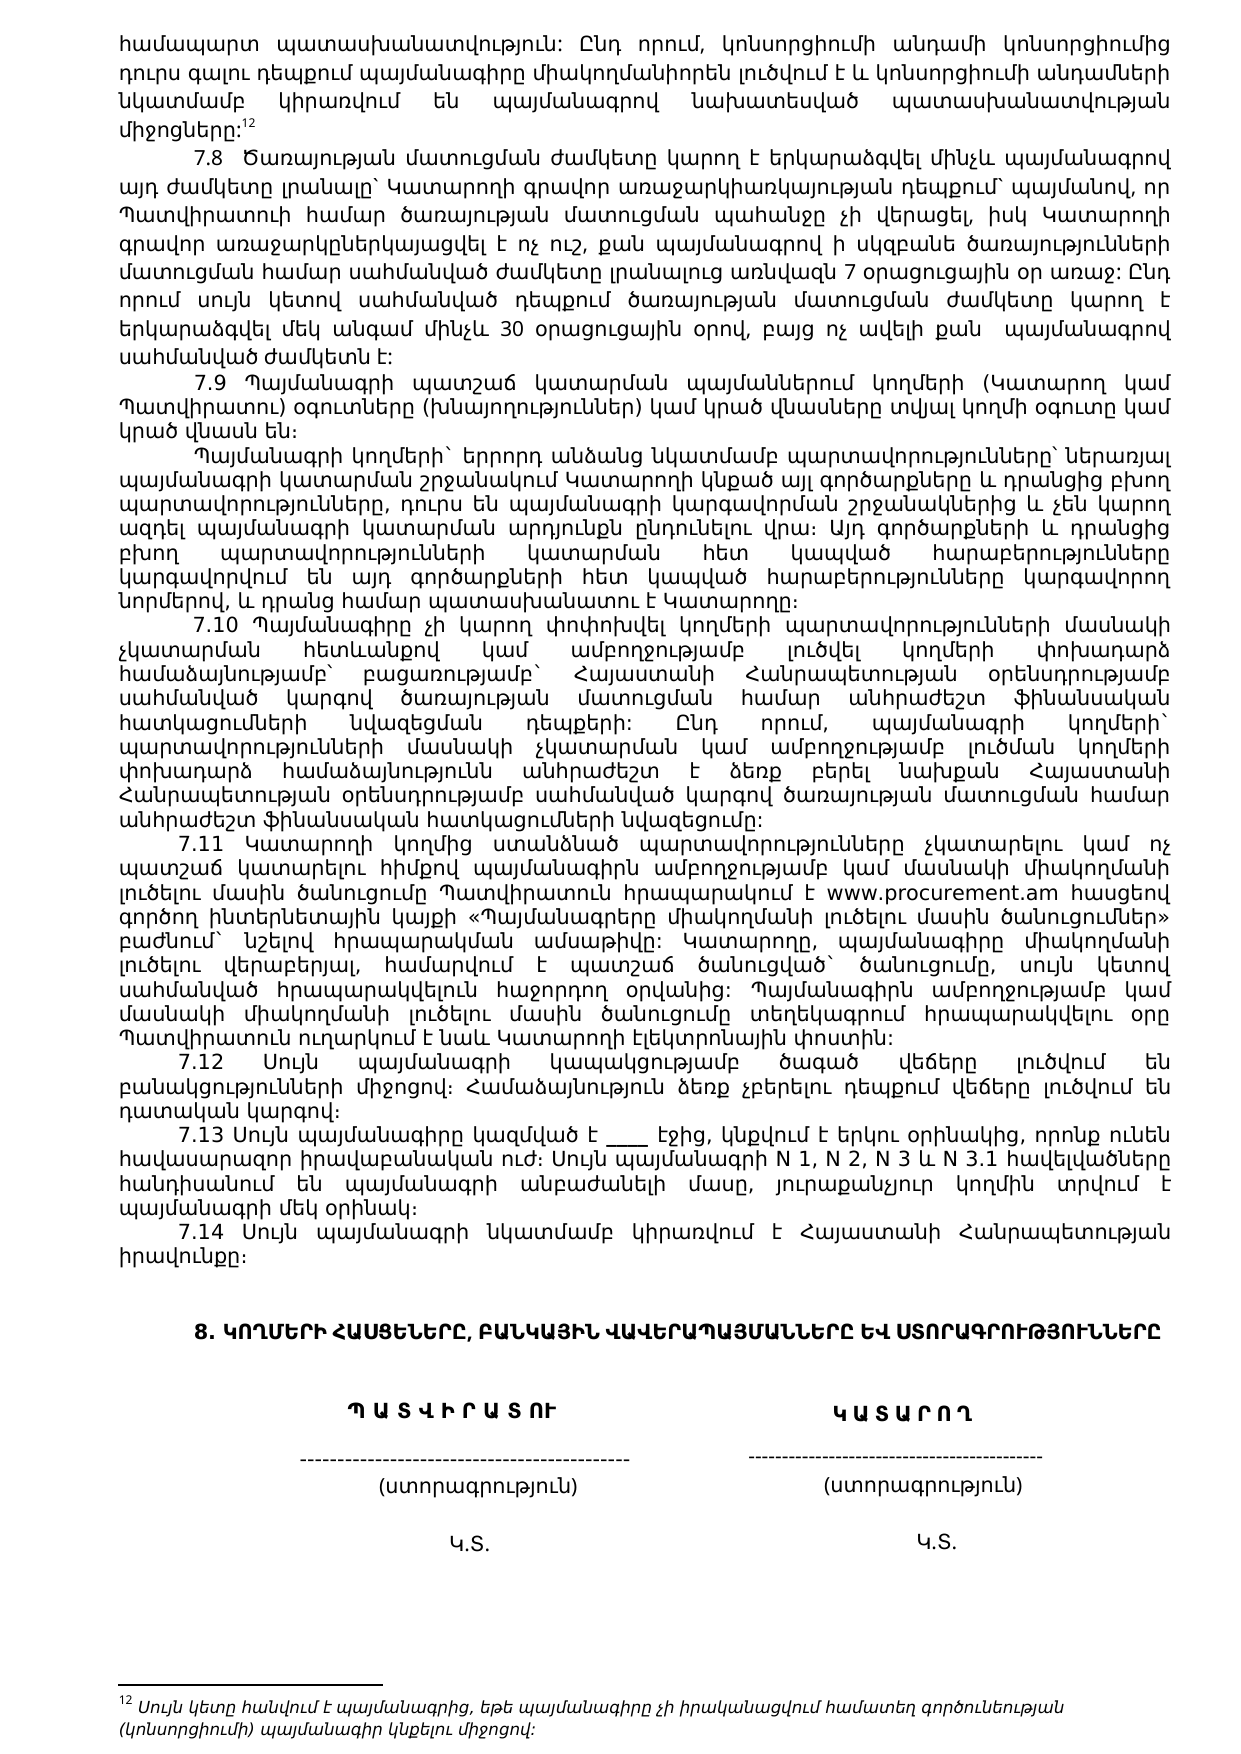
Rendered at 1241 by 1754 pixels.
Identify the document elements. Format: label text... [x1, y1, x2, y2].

text 7.11 Կատարողի կողմից ստանձնած պարտավորությունները չկատարելու կամ ոչ պատշաճ կատարելու հիմքով պայմանագիրն ամբողջությամբ կամ մասնակի միակողմանի լուծելու մասին ծանուցումը Պատվիրատուն հրապարակում է www.procurement.am հասցեով գործող ինտերնետային կայքի «Պայմանագրերը միակողմանի լուծելու մասին ծանուցումներ» բաժնում` նշելով հրապարակման ամսաթիվը: Կատարողը, պայմանագիրը միակողմանի լուծելու վերաբերյալ, համարվում է պատշաճ ծանուցված` ծանուցումը, սույն կետով սահմանված հրապարակվելուն հաջորդող օրվանից: Պայմանագիրն ամբողջությամբ կամ մասնակի միակողմանի լուծելու մասին ծանուցումը տեղեկագրում հրապարակվելու օրը Պատվիրատուն ուղարկում է նաև Կատարողի էլեկտրոնային փոստին: [118, 832, 1171, 1050]
text 7.9 Պայմանագրի պատշաճ կատարման պայմաններում կողմերի (Կատարող կամ Պատվիրատու) օգուտները (խնայողություններ) կամ կրած վնասները տվյալ կողմի օգուտը կամ կրած վնասն են։ [118, 371, 1171, 444]
text 7.12 Սույն պայմանագրի կապակցությամբ ծագած վեճերը լուծվում են բանակցությունների միջոցով։ Համաձայնություն ձեռք չբերելու դեպքում վեճերը լուծվում են դատական կարգով։ [118, 1050, 1171, 1123]
table_header Կ Ա Տ Ա Ր Ո Ղ -------------------------------------------- (ստորագրություն) Կ.Տ. [688, 1399, 1116, 1641]
text Պայմանագրի կողմերի` երրորդ անձանց նկատմամբ պարտավորությունները՝ ներառյալ պայմանագրի կատարման շրջանակում Կատարողի կնքած այլ գործարքները և դրանցից բխող պարտավորությունները, դուրս են պայմանագրի կարգավորման շրջանակներից և չեն կարող ազդել պայմանագրի կատարման արդյունքն ընդունելու վրա։ Այդ գործարքների և դրանցից բխող պարտավորությունների կատարման հետ կապված հարաբերությունները կարգավորվում են այդ գործարքների հետ կապված հարաբերությունները կարգավորող նորմերով, և դրանց համար պատասխանատու է Կատարողը։ [118, 444, 1171, 613]
text 8. ԿՈՂՄԵՐԻ ՀԱՍՑԵՆԵՐԸ, ԲԱՆԿԱՅԻՆ ՎԱՎԵՐԱՊԱՅՄԱՆՆԵՐԸ ԵՎ ՍՏՈՐԱԳՐՈՒԹՅՈՒՆՆԵՐԸ [118, 1317, 1171, 1346]
text 7.13 Սույն պայմանագիրը կազմված է ____ էջից, կնքվում է երկու օրինակից, որոնք ունեն հավասարազոր իրավաբանական ուժ։ Սույն պայմանագրի N 1, N 2, N 3 և N 3.1 հավելվածները հանդիսանում են պայմանագրի անբաժանելի մասը, յուրաքանչյուր կողմին տրվում է պայմանագրի մեկ օրինակ։ [118, 1123, 1171, 1220]
text 7.10 Պայմանագիրը չի կարող փոփոխվել կողմերի պարտավորությունների մասնակի չկատարման հետևանքով կամ ամբողջությամբ լուծվել կողմերի փոխադարձ համաձայնությամբ՝ բացառությամբ` Հայաստանի Հանրապետության օրենսդրությամբ սահմանված կարգով ծառայության մատուցման համար անհրաժեշտ ֆինանսական հատկացումների նվազեցման դեպքերի: Ընդ որում, պայմանագրի կողմերի` պարտավորությունների մասնակի չկատարման կամ ամբողջությամբ լուծման կողմերի փոխադարձ համաձայնությունն անհրաժեշտ է ձեռք բերել նախքան Հայաստանի Հանրապետության օրենսդրությամբ սահմանված կարգով ծառայության մատուցման համար անհրաժեշտ ֆինանսական հատկացումների նվազեցումը: [118, 613, 1171, 832]
table_header Պ Ա Տ Վ Ի Ր Ա Տ ՈՒ -------------------------------------------- (ստորագրություն) Կ.Տ. [216, 1399, 688, 1641]
text 7.14 Սույն պայմանագրի նկատմամբ կիրառվում է Հայաստանի Հանրապետության իրավունքը։ [118, 1220, 1171, 1269]
text 7.8 Ծառայության մատուցման ժամկետը կարող է երկարաձգվել մինչև պայմանագրով այդ ժամկետը լրանալը` Կատարողի գրավոր առաջարկիառկայության դեպքում` պայմանով, որ Պատվիրատուի համար ծառայության մատուցման պահանջը չի վերացել, իսկ Կատարողի գրավոր առաջարկըներկայացվել է ոչ ուշ, քան պայմանագրով ի սկզբանե ծառայությունների մատուցման համար սահմանված ժամկետը լրանալուց առնվազն 7 օրացուցային օր առաջ: Ընդ որում սույն կետով սահմանված դեպքում ծառայության մատուցման ժամկետը կարող է երկարաձգվել մեկ անգամ մինչև 30 օրացուցային օրով, բայց ոչ ավելի քան պայմանագրով սահմանված ժամկետն է: [118, 143, 1171, 371]
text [118, 29, 1171, 143]
